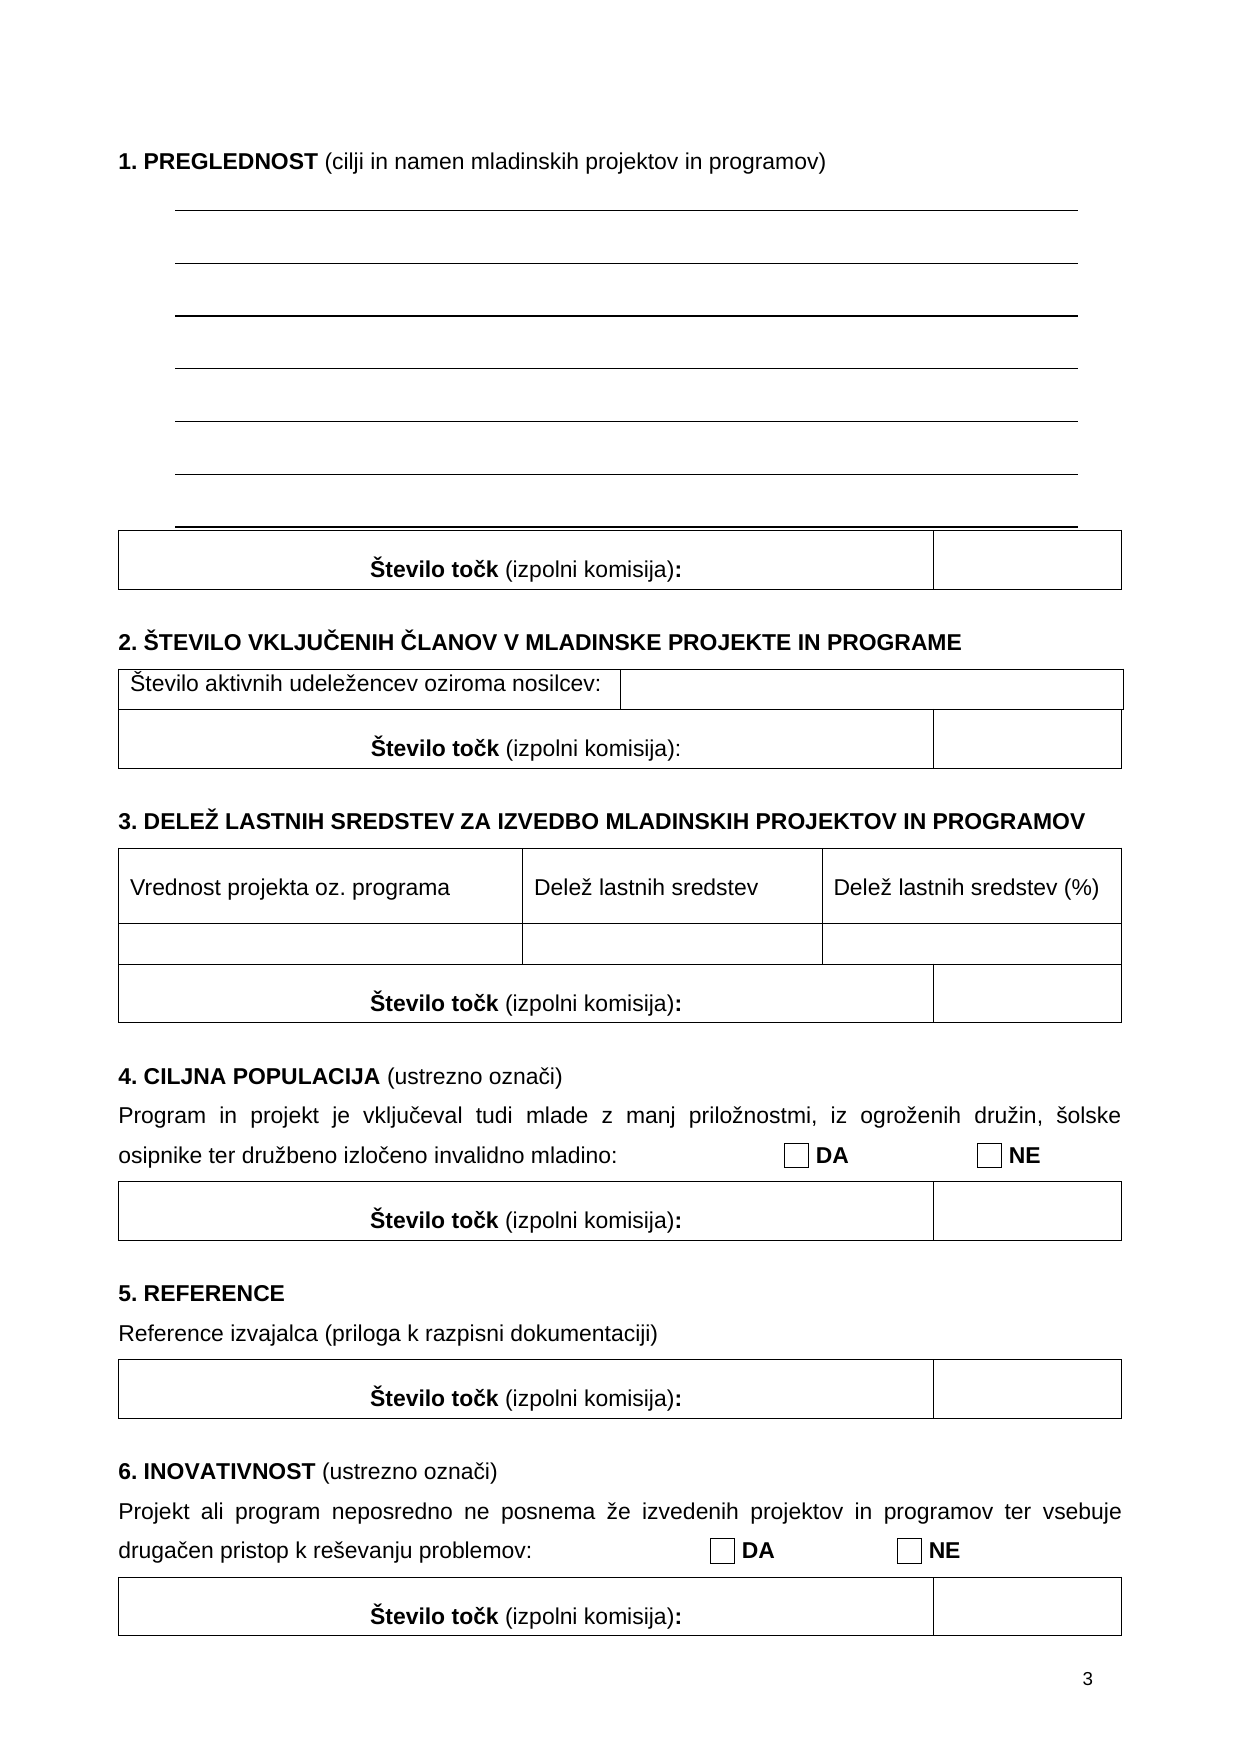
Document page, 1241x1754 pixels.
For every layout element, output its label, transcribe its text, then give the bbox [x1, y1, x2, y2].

table_header Število točk (izpolni komisija): [119, 531, 933, 588]
table_cell [934, 710, 1121, 768]
table_header Vrednost projekta oz. programa [119, 849, 522, 923]
table_header Delež lastnih sredstev [523, 849, 822, 923]
table_cell Število točk (izpolni komisija): [119, 965, 933, 1022]
text 1. PREGLEDNOST (cilji in namen mladinskih projektov in programov) [118, 148, 1122, 174]
table_header Število aktivnih udeležencev oziroma nosilcev: [119, 670, 620, 709]
text Program in projekt je vključeval tudi mlade z manj priložnostmi, iz ogroženih družin, šolske osipnike ter družbeno izločeno invalidno mladino: DA NE [118, 1102, 1122, 1168]
table_cell [823, 924, 1121, 963]
table_header [934, 531, 1121, 588]
table_header Delež lastnih sredstev (%) [823, 849, 1121, 923]
table_cell [523, 924, 822, 963]
table_header [621, 670, 1123, 709]
table_cell Število točk (izpolni komisija): [119, 710, 933, 768]
text 3. DELEŽ LASTNIH SREDSTEV ZA IZVEDBO MLADINSKIH PROJEKTOV IN PROGRAMOV [118, 808, 1122, 834]
text 2. ŠTEVILO VKLJUČENIH ČLANOV V MLADINSKE PROJEKTE IN PROGRAME [118, 629, 1122, 655]
table_header [934, 1182, 1121, 1240]
table_header [934, 1578, 1121, 1635]
table_header Število točk (izpolni komisija): [119, 1360, 933, 1418]
table_cell [934, 965, 1121, 1022]
table_header Število točk (izpolni komisija): [119, 1578, 933, 1635]
text Projekt ali program neposredno ne posnema že izvedenih projektov in programov ter vsebuje drugačen pristop k reševanju problemov: DA NE [118, 1498, 1122, 1564]
text 5. REFERENCE [118, 1280, 1122, 1307]
text 6. INOVATIVNOST (ustrezno označi) [118, 1458, 1122, 1485]
text 4. CILJNA POPULACIJA (ustrezno označi) [118, 1063, 1122, 1089]
table_header Število točk (izpolni komisija): [119, 1182, 933, 1240]
text Reference izvajalca (priloga k razpisni dokumentaciji) [118, 1320, 1122, 1346]
table_cell [119, 924, 522, 963]
table_header [934, 1360, 1121, 1418]
